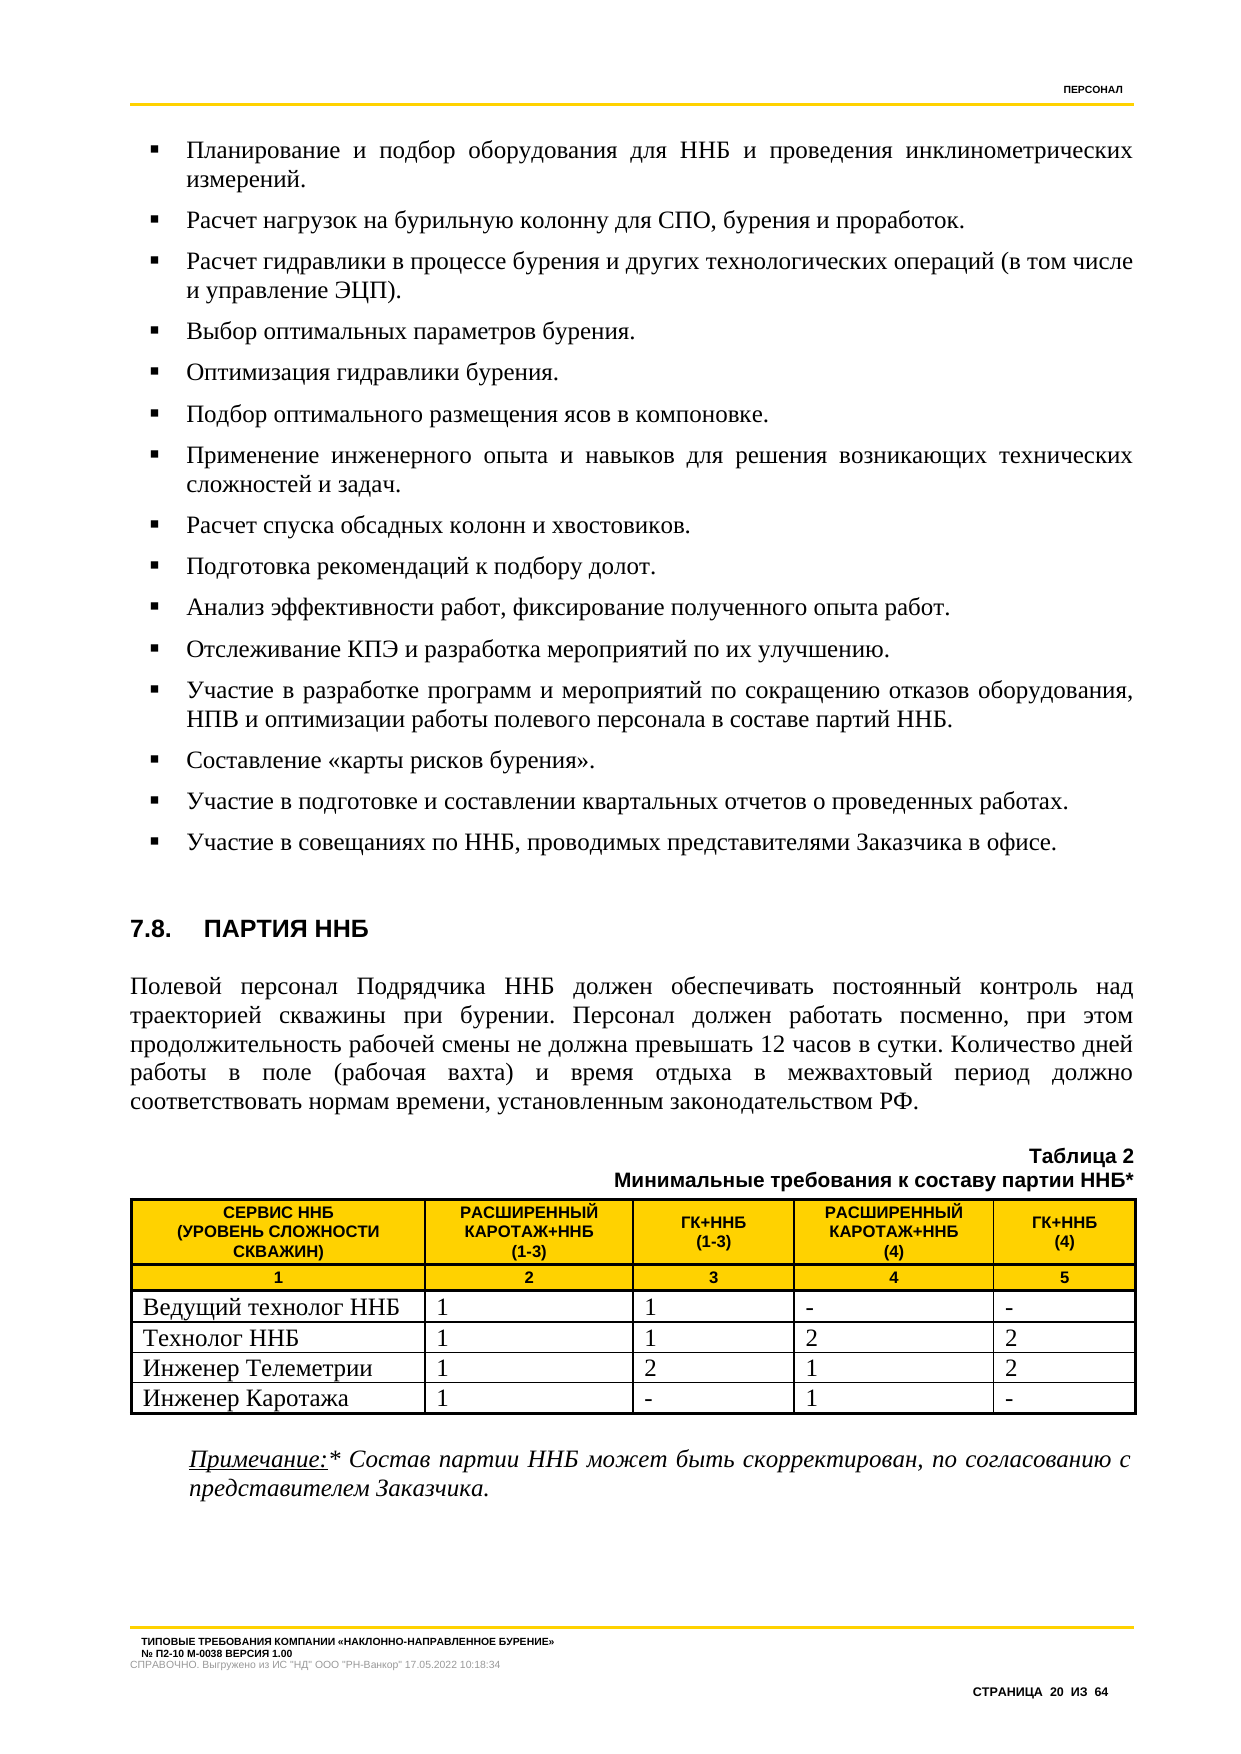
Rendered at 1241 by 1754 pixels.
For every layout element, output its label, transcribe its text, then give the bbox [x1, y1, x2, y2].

table_cell 2 [994, 1323, 1134, 1351]
list Анализ эффективности работ, фиксирование полученного опыта работ. [149, 592, 1134, 621]
list Планирование и подбор оборудования для ННБ и проведения инклинометрических измерений. [149, 135, 1134, 192]
list Участие в разработке программ и мероприятий по сокращению отказов оборудования, НПВ и оптимизации работы полевого персонала в составе партий ННБ. [149, 675, 1134, 732]
list Применение инженерного опыта и навыков для решения возникающих технических сложностей и задач. [149, 440, 1134, 497]
table_cell 1 [133, 1266, 424, 1289]
text Минимальные требования к составу партии ННБ* [130, 1168, 1134, 1192]
table_cell Технолог ННБ [133, 1323, 424, 1351]
table_cell 4 [795, 1266, 993, 1289]
list Оптимизация гидравлики бурения. [149, 357, 1134, 386]
table_header СЕРВИС ННБ (УРОВЕНЬ СЛОЖНОСТИ СКВАЖИН) [133, 1201, 424, 1263]
table_cell 5 [994, 1266, 1134, 1289]
list Расчет гидравлики в процессе бурения и других технологических операций (в том числе и управление ЭЦП). [149, 246, 1134, 304]
table_cell - [994, 1383, 1134, 1412]
table_header ГК+ННБ (4) [994, 1201, 1134, 1263]
table_cell 1 [426, 1353, 632, 1382]
list Выбор оптимальных параметров бурения. [149, 316, 1134, 345]
table_cell 1 [634, 1292, 793, 1321]
list Участие в совещаниях по ННБ, проводимых представителями Заказчика в офисе. [149, 827, 1134, 856]
list ПАРТИЯ ННБ [130, 914, 1134, 942]
table_header РАСШИРЕННЫЙ КАРОТАЖ+ННБ (4) [795, 1201, 993, 1263]
table_cell 1 [426, 1323, 632, 1351]
table_cell 1 [795, 1383, 993, 1412]
table_cell 3 [634, 1266, 793, 1289]
table_cell - [795, 1292, 993, 1321]
list Участие в подготовке и составлении квартальных отчетов о проведенных работах. [149, 786, 1134, 815]
table_cell - [994, 1292, 1134, 1321]
list Расчет спуска обсадных колонн и хвостовиков. [149, 510, 1134, 539]
table_header РАСШИРЕННЫЙ КАРОТАЖ+ННБ (1-3) [426, 1201, 632, 1263]
text Полевой персонал Подрядчика ННБ должен обеспечивать постоянный контроль над траекторией скважины при бурении. Персонал должен работать посменно, при этом продолжительность рабочей смены не должна превышать 12 часов в сутки. Количество дней работы в поле (рабочая вахта) и время отдыха в межвахтовый период должно соответствовать нормам времени, установленным законодательством РФ. [130, 971, 1134, 1115]
list Расчет нагрузок на бурильную колонну для СПО, бурения и проработок. [149, 205, 1134, 234]
table_cell 2 [426, 1266, 632, 1289]
table_cell Инженер Каротажа [133, 1383, 424, 1412]
list Подбор оптимального размещения ясов в компоновке. [149, 399, 1134, 427]
list Подготовка рекомендаций к подбору долот. [149, 551, 1134, 580]
table_cell 1 [426, 1292, 632, 1321]
table_cell Ведущий технолог ННБ [133, 1292, 424, 1321]
table_cell 2 [795, 1323, 993, 1351]
table_cell 1 [426, 1383, 632, 1412]
text Примечание:* Состав партии ННБ может быть скорректирован, по согласованию с представителем Заказчика. [189, 1444, 1134, 1501]
table_cell 1 [795, 1353, 993, 1382]
table_header ГК+ННБ (1-3) [634, 1201, 793, 1263]
table_cell 2 [994, 1353, 1134, 1382]
table_cell Инженер Телеметрии [133, 1353, 424, 1382]
table_cell - [634, 1383, 793, 1412]
table_cell 2 [634, 1353, 793, 1382]
list Отслеживание КПЭ и разработка мероприятий по их улучшению. [149, 634, 1134, 662]
list Составление «карты рисков бурения». [149, 745, 1134, 774]
table_cell 1 [634, 1323, 793, 1351]
